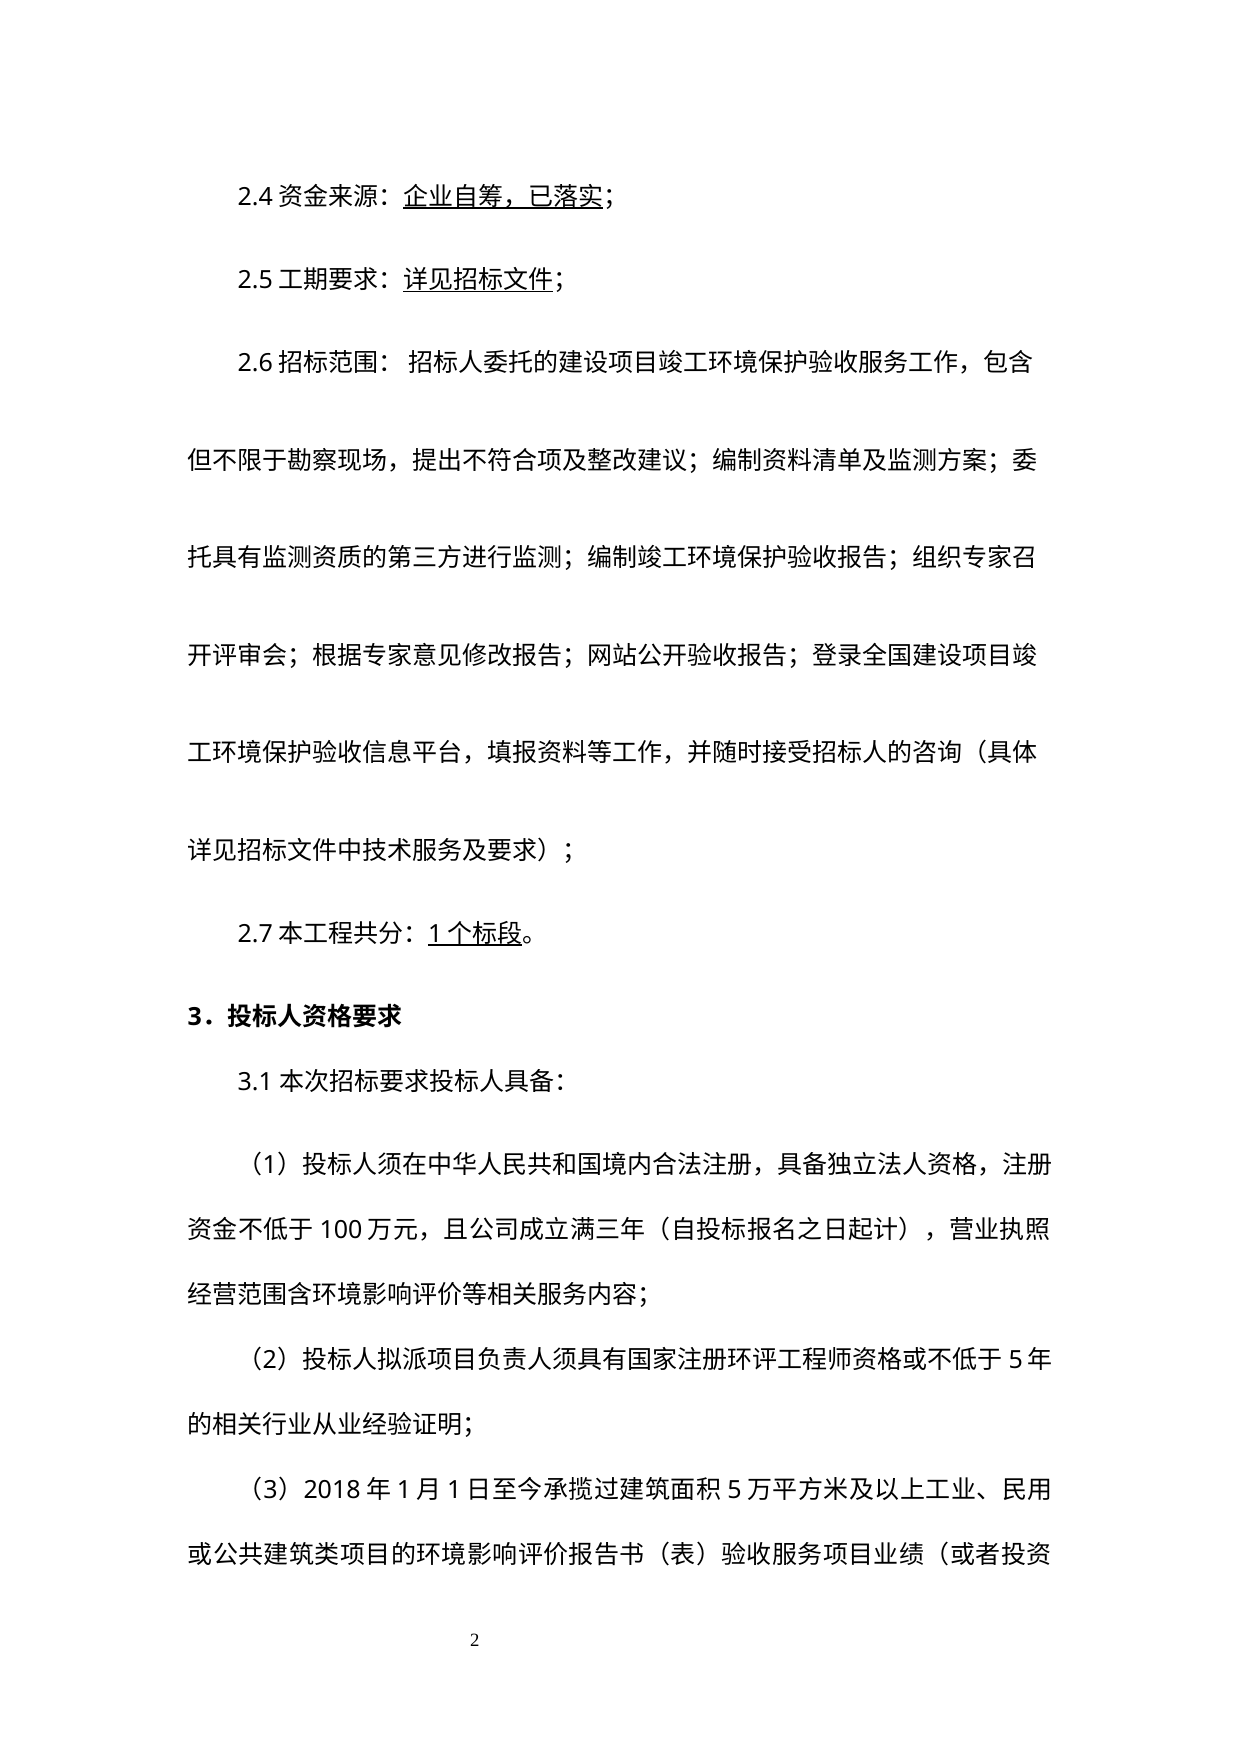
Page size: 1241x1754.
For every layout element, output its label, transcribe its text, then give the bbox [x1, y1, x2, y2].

text （1）投标人须在中华人民共和国境内合法注册，具备独立法人资格，注册资金不低于100万元，且公司成立满三年（自投标报名之日起计），营业执照经营范围含环境影响评价等相关服务内容； [187, 1130, 1053, 1325]
text 2.7本工程共分：1个标段。 [187, 899, 1053, 964]
text 3．投标人资格要求 [187, 982, 1053, 1047]
text 2.6招标范围： 招标人委托的建设项目竣工环境保护验收服务工作，包含但不限于勘察现场，提出不符合项及整改建议；编制资料清单及监测方案；委托具有监测资质的第三方进行监测；编制竣工环境保护验收报告；组织专家召开评审会；根据专家意见修改报告；网站公开验收报告；登录全国建设项目竣工环境保护验收信息平台，填报资料等工作，并随时接受招标人的咨询（具体详见招标文件中技术服务及要求）； [187, 328, 1053, 881]
text 3.1 本次招标要求投标人具备： [187, 1047, 1053, 1112]
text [187, 1455, 1053, 1585]
text （2）投标人拟派项目负责人须具有国家注册环评工程师资格或不低于5年的相关行业从业经验证明； [187, 1325, 1053, 1455]
text 2.4资金来源：企业自筹，已落实； [187, 162, 1053, 227]
text 2.5工期要求：详见招标文件； [187, 245, 1053, 310]
